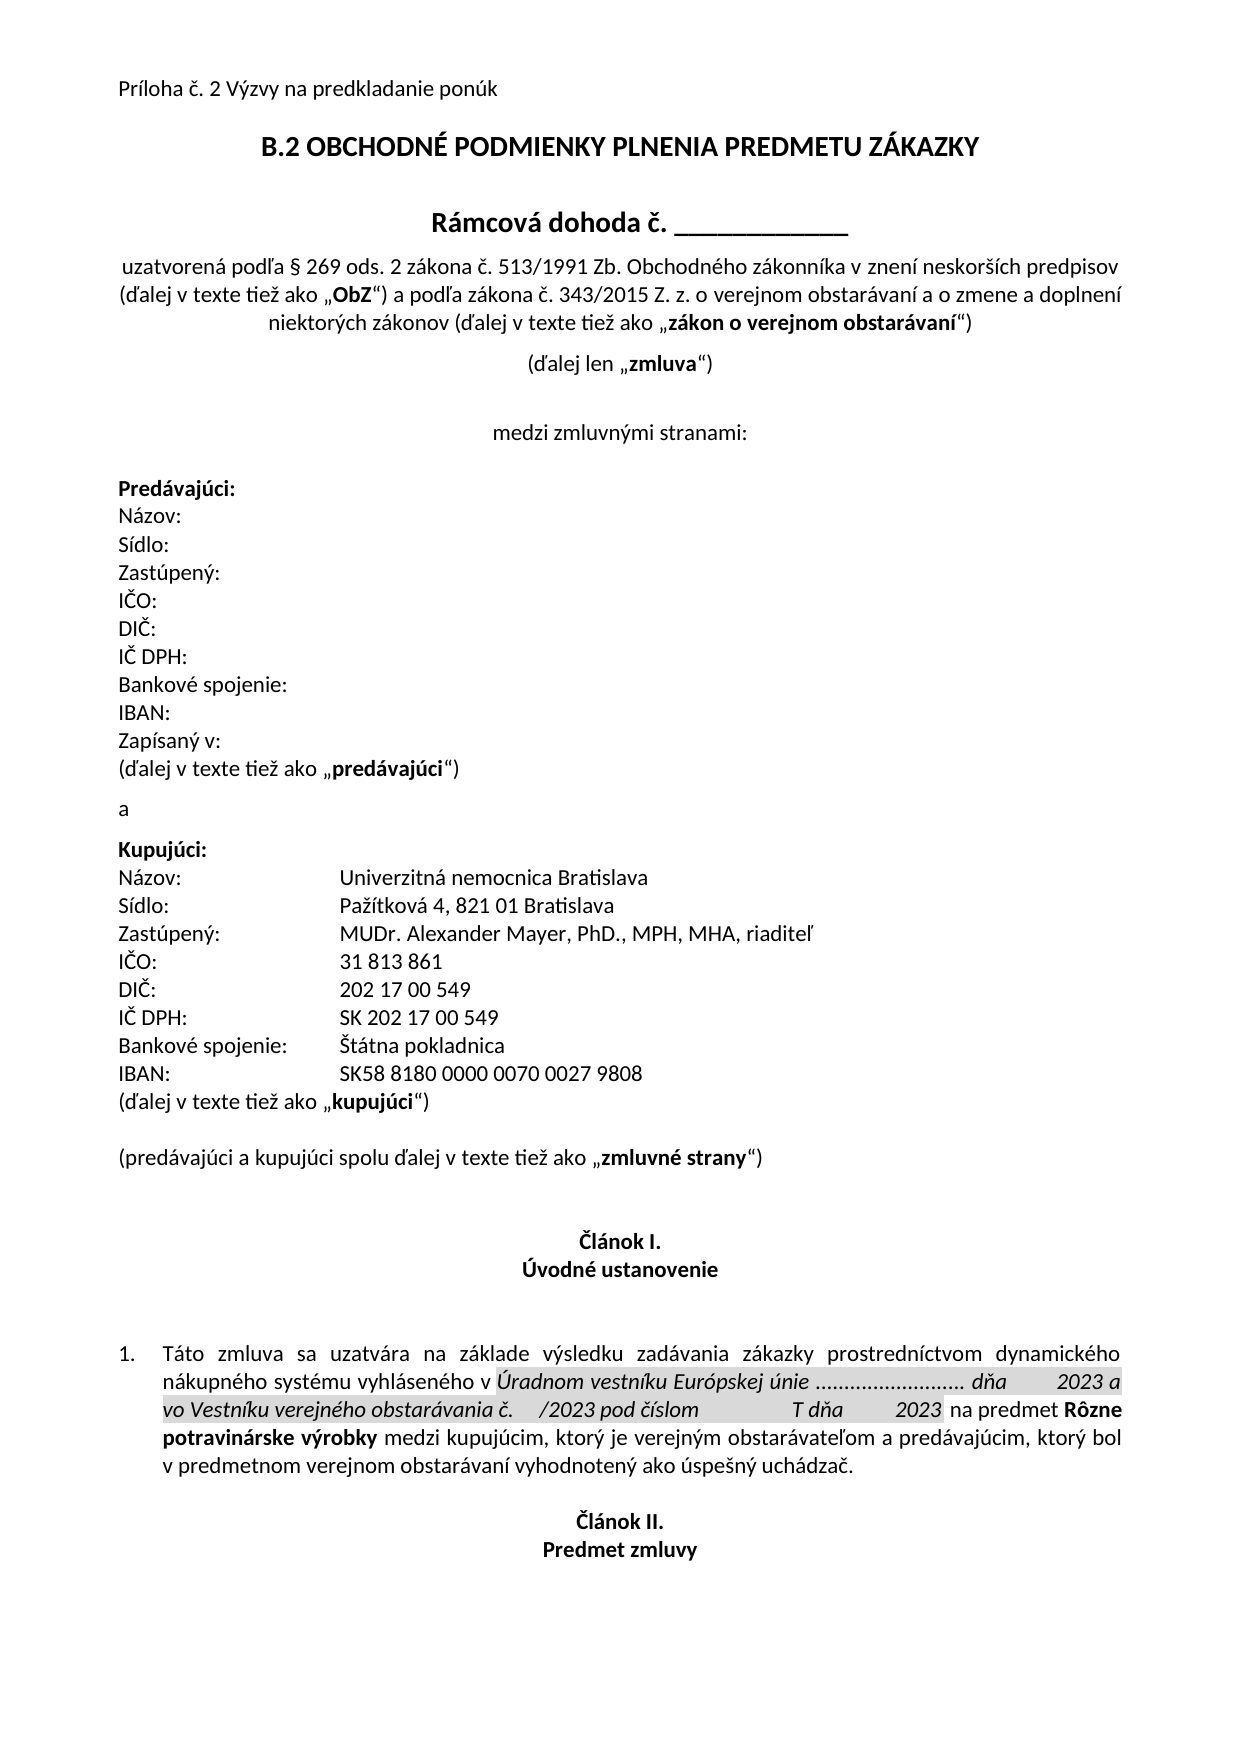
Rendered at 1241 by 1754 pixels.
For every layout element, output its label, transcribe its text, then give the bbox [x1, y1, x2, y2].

text medzi zmluvnými stranami: [118, 418, 1122, 446]
text IČO: [118, 586, 1122, 614]
text IČ DPH: SK 202 17 00 549 [118, 1003, 1122, 1031]
text uzatvorená podľa § 269 ods. 2 zákona č. 513/1991 Zb. Obchodného zákonníka v znení neskorších predpisov (ďalej v texte tiež ako „ObZ“) a podľa zákona č. 343/2015 Z. z. o verejnom obstarávaní a o zmene a doplnení niektorých zákonov (ďalej v texte tiež ako „zákon o verejnom obstarávaní“) [118, 252, 1122, 337]
text (ďalej len „zmluva“) [118, 349, 1122, 377]
text Predávajúci: [118, 474, 1122, 502]
text Článok II. [118, 1507, 1122, 1535]
text Sídlo: Pažítková 4, 821 01 Bratislava [118, 891, 1122, 919]
text IČO: 31 813 861 [118, 947, 1122, 975]
text (ďalej v texte tiež ako „kupujúci“) [118, 1087, 1122, 1115]
text Názov: Univerzitná nemocnica Bratislava [118, 863, 1122, 891]
text Článok I. [118, 1227, 1122, 1255]
text Zapísaný v: [118, 726, 1122, 754]
text (predávajúci a kupujúci spolu ďalej v texte tiež ako „zmluvné strany“) [118, 1143, 1122, 1171]
text DIČ: [118, 614, 1122, 642]
text B.2 OBCHODNÉ PODMIENKY PLNENIA PREDMETU ZÁKAZKY [118, 128, 1122, 164]
text a [118, 794, 1122, 822]
text Zastúpený: MUDr. Alexander Mayer, PhD., MPH, MHA, riaditeľ [118, 919, 1122, 947]
text Názov: [118, 502, 1122, 530]
text Zastúpený: [118, 558, 1122, 586]
text Sídlo: [118, 530, 1122, 558]
text Rámcová dohoda č. ____________ [118, 204, 1122, 240]
list Táto zmluva sa uzatvára na základe výsledku zadávania zákazky prostredníctvom dynamického nákupného systému vyhláseného v Úradnom vestníku Európskej únie .......................... dňa 2023 a vo Vestníku verejného obstarávania č. /2023 pod číslom T dňa 2023 na predmet Rôzne potravinárske výrobky medzi kupujúcim, ktorý je verejným obstarávateľom a predávajúcim, ktorý bol v predmetnom verejnom obstarávaní vyhodnotený ako úspešný uchádzač. [118, 1339, 1122, 1479]
text Predmet zmluvy [118, 1535, 1122, 1563]
text (ďalej v texte tiež ako „predávajúci“) [118, 754, 1122, 782]
text DIČ: 202 17 00 549 [118, 975, 1122, 1003]
text IBAN: SK58 8180 0000 0070 0027 9808 [118, 1059, 1122, 1087]
text Bankové spojenie: Štátna pokladnica [118, 1031, 1122, 1059]
text Kupujúci: [118, 835, 1122, 863]
text Úvodné ustanovenie [118, 1255, 1122, 1283]
text IČ DPH: [118, 642, 1122, 670]
text IBAN: [118, 698, 1122, 726]
text Bankové spojenie: [118, 670, 1122, 698]
